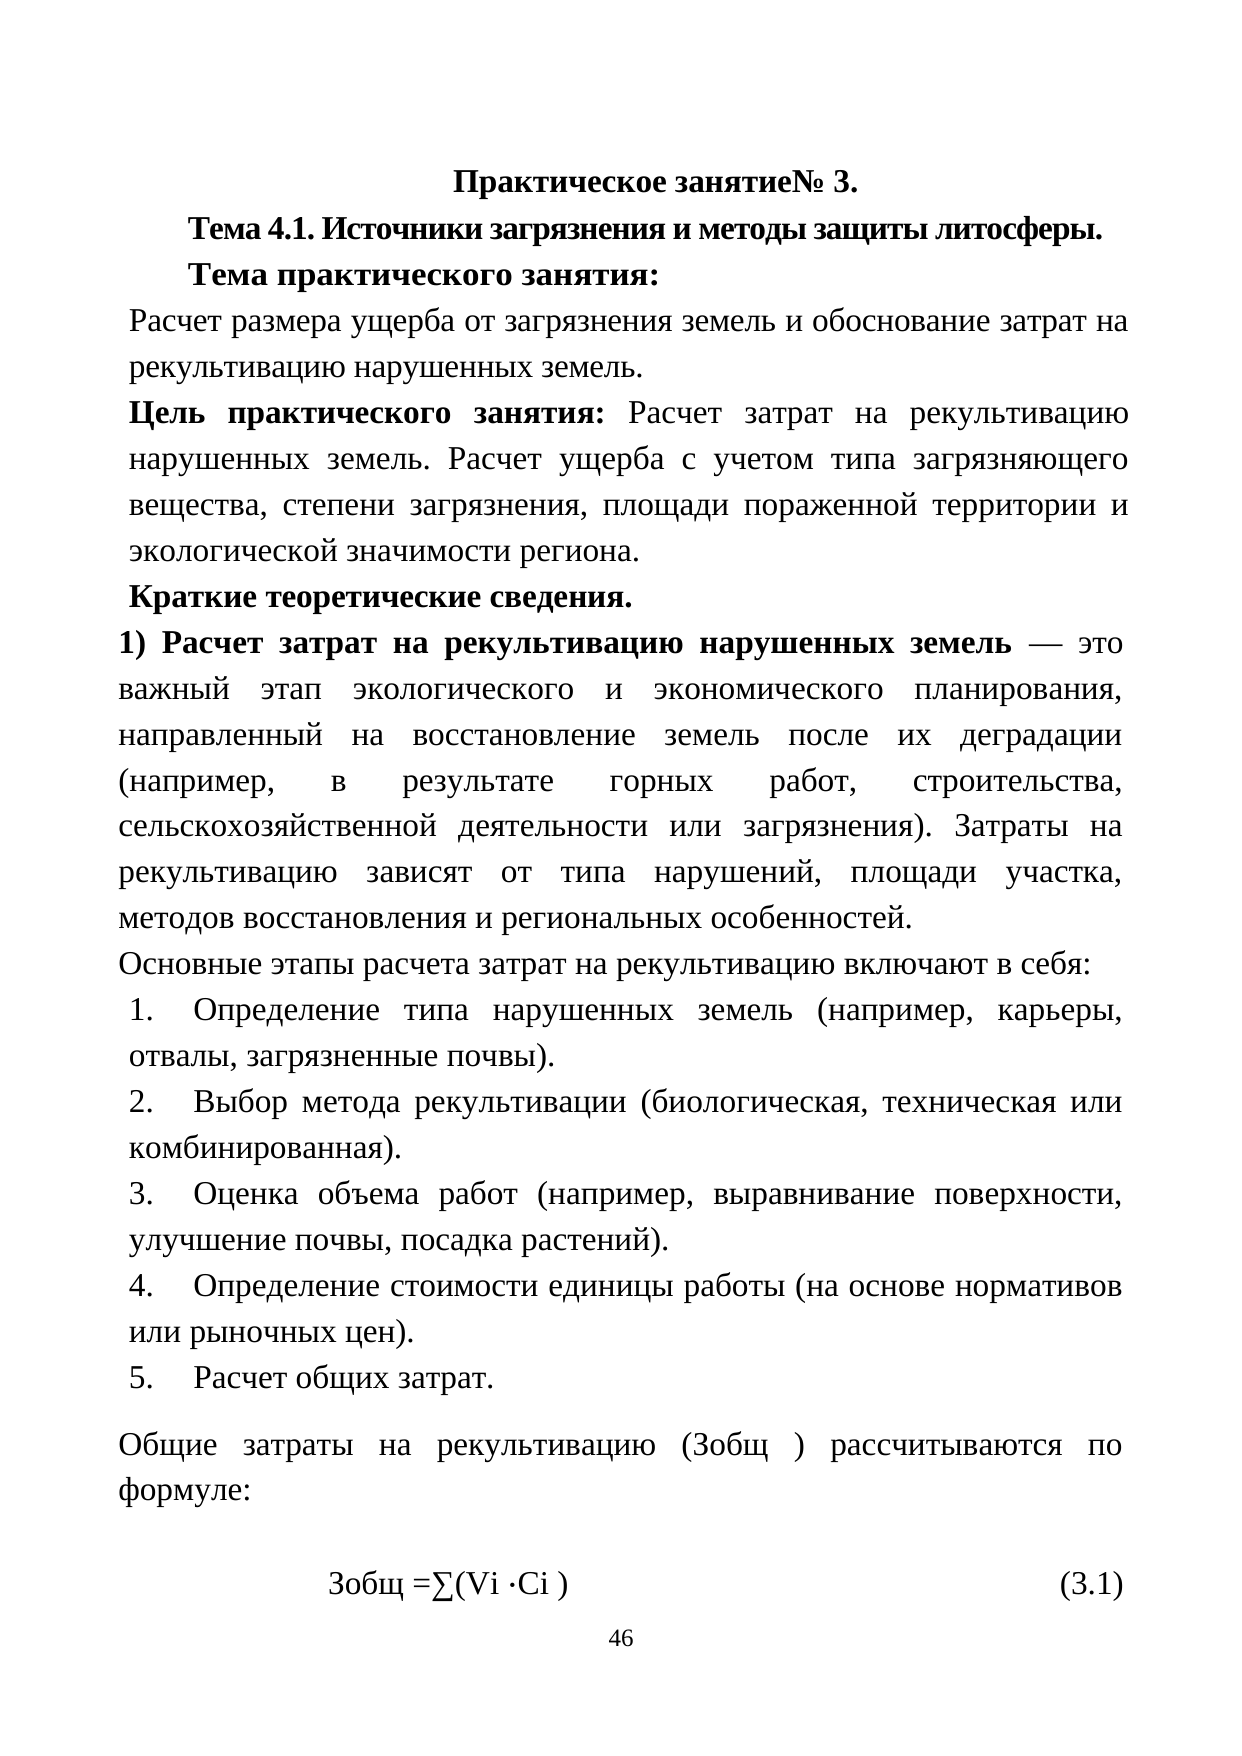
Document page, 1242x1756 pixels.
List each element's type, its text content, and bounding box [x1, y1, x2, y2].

text Краткие теоретические сведения. [129, 576, 1068, 614]
text Тема 4.1. Источники загрязнения и методы защиты литосферы. [188, 208, 1123, 247]
list Оценка объема работ (например, выравнивание поверхности, улучшение почвы, посадка растений). [129, 1173, 1123, 1257]
text Расчет размера ущерба от загрязнения земель и обоснование затрат на рекультивацию нарушенных земель. [129, 300, 1130, 385]
text 1) Расчет затрат на рекультивацию нарушенных земель — это важный этап экологического и экономического планирования, направленный на восстановление земель после их деградации (например, в результате горных работ, строительства, сельскохозяйственной деятельности или загрязнения). Затраты на рекультивацию зависят от типа нарушений, площади участка, методов восстановления и региональных особенностей. [118, 622, 1123, 936]
list Расчет общих затрат. [129, 1357, 1123, 1395]
list Определение стоимости единицы работы (на основе нормативов или рыночных цен). [129, 1265, 1123, 1349]
text Практическое занятие№ 3. [188, 161, 1123, 201]
text Зобщ =∑(Vi ⋅Ci ) (3.1) [118, 1562, 1123, 1602]
text Тема практического занятия: [188, 254, 1123, 293]
list Выбор метода рекультивации (биологическая, техническая или комбинированная). [129, 1081, 1123, 1166]
text Общие затраты на рекультивацию (Зобщ ) рассчитываются по формуле: [118, 1424, 1123, 1508]
text Цель практического занятия: Расчет затрат на рекультивацию нарушенных земель. Расчет ущерба с учетом типа загрязняющего вещества, степени загрязнения, площади пораженной территории и экологической значимости региона. [129, 392, 1130, 568]
list Определение типа нарушенных земель (например, карьеры, отвалы, загрязненные почвы). [129, 989, 1123, 1074]
text Основные этапы расчета затрат на рекультивацию включают в себя: [118, 943, 1123, 982]
